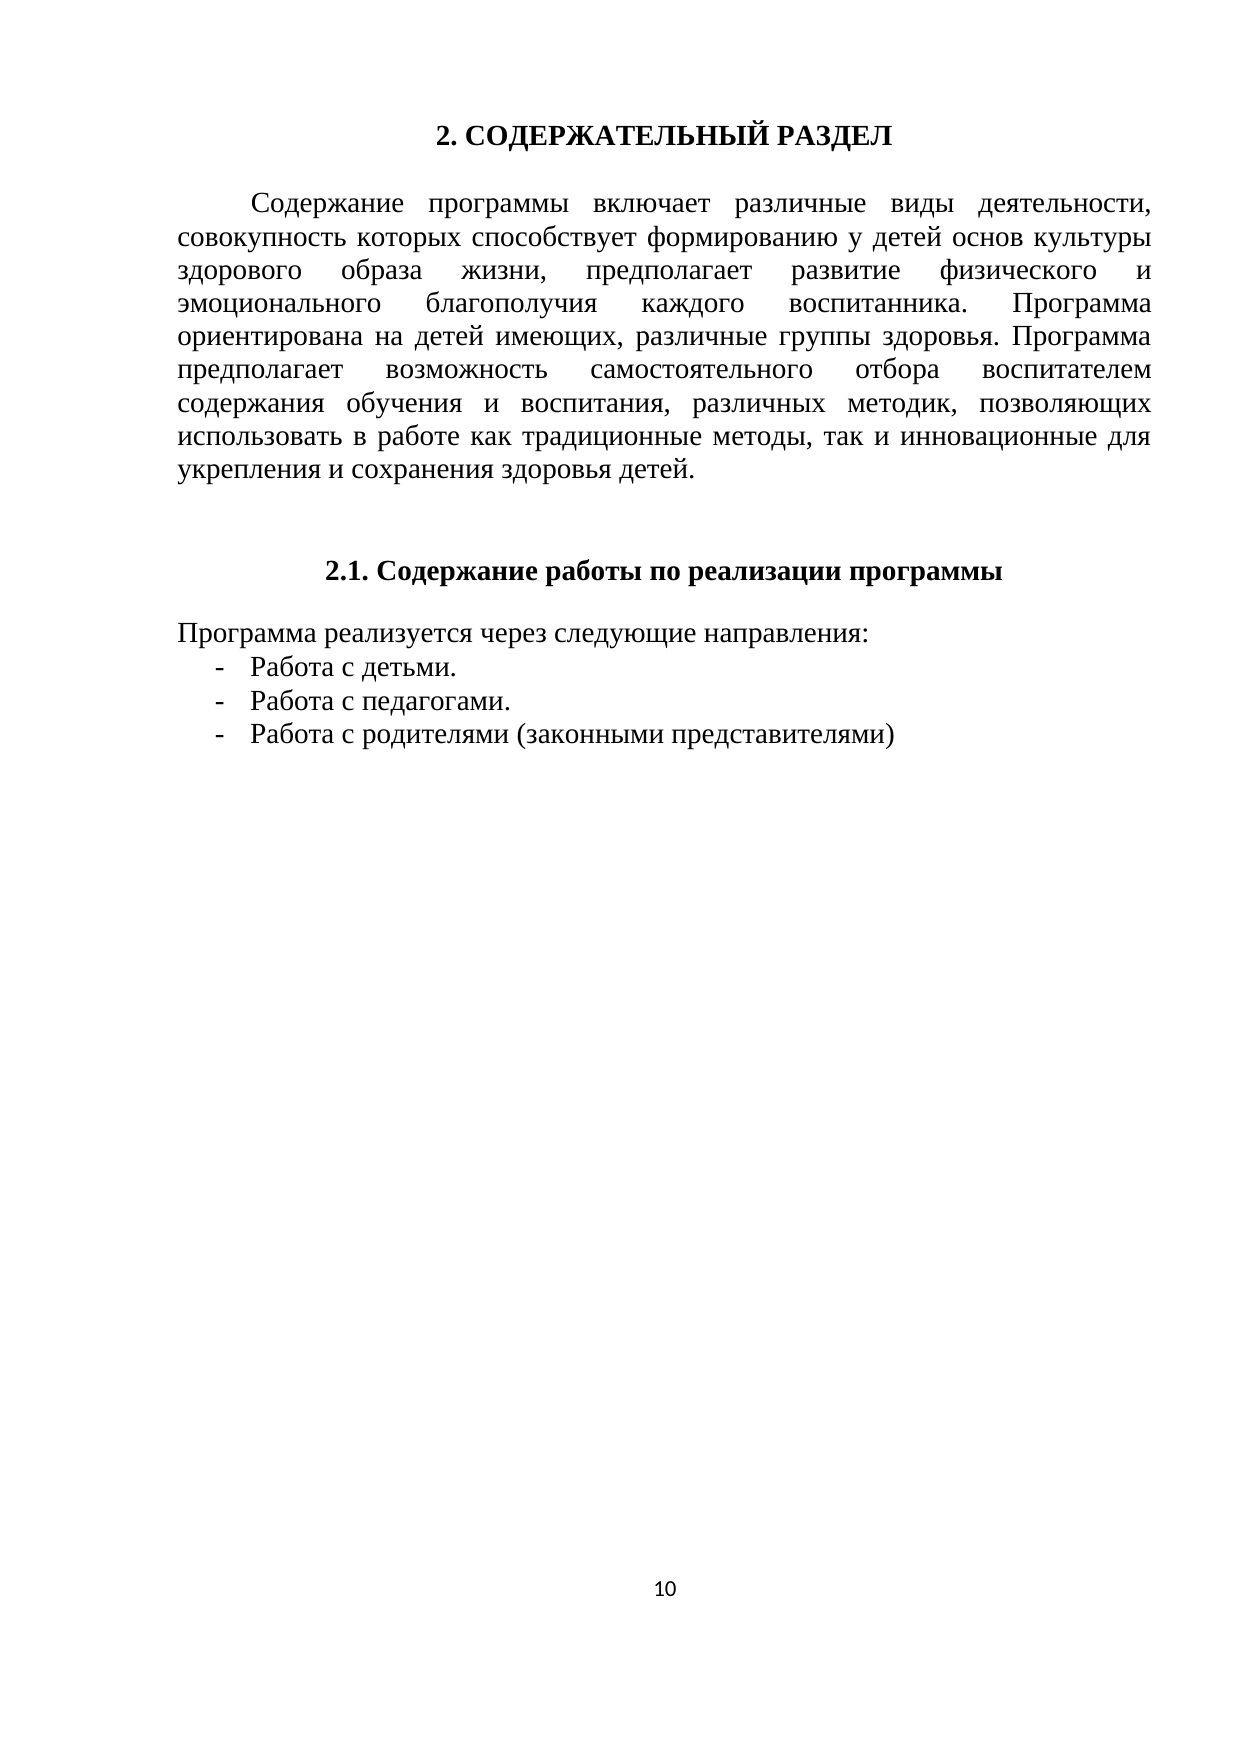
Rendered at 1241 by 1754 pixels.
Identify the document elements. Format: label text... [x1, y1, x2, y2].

text 10 [150, 1574, 1179, 1602]
text Содержание программы включает различные виды деятельности, совокупность которых способствует формированию у детей основ культуры здорового образа жизни, предполагает развитие физического и эмоционального благополучия каждого воспитанника. Программа ориентирована на детей имеющих, различные группы здоровья. Программа предполагает возможность самостоятельного отбора воспитателем содержания обучения и воспитания, различных методик, позволяющих использовать в работе как традиционные методы, так и инновационные для укрепления и сохранения здоровья детей. [177, 186, 1152, 485]
text 2.1. Содержание работы по реализации программы [325, 553, 1152, 587]
list Работа с педагогами. [214, 683, 1152, 716]
list СОДЕРЖАТЕЛЬНЫЙ РАЗДЕЛ [436, 118, 1152, 151]
list Работа с детьми. [214, 649, 1152, 683]
text Программа реализуется через следующие направления: [177, 616, 1152, 649]
list Работа с родителями (законными представителями) [214, 716, 1152, 750]
